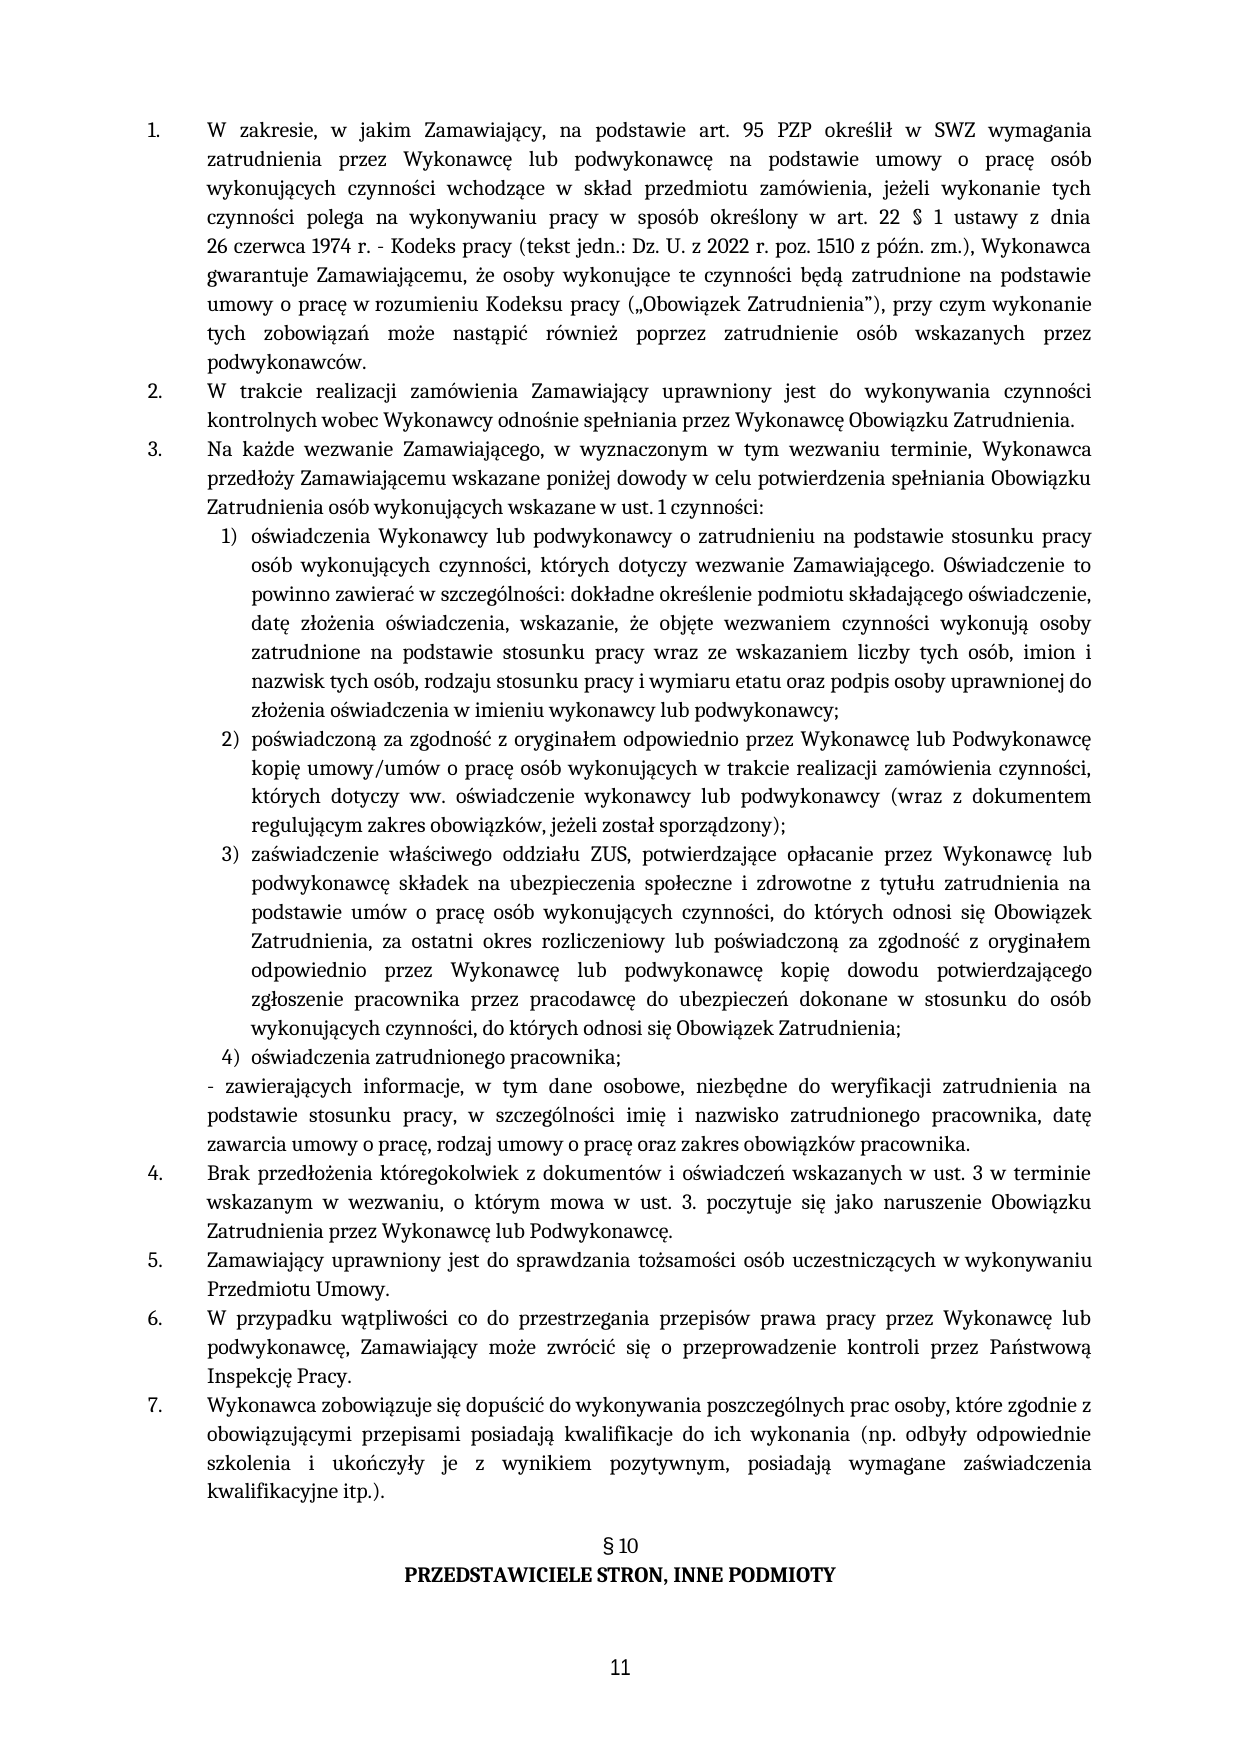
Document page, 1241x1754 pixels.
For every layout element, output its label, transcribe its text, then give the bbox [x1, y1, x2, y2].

list Na każde wezwanie Zamawiającego, w wyznaczonym w tym wezwaniu terminie, Wykonawca przedłoży Zamawiającemu wskazane poniżej dowody w celu potwierdzenia spełniania Obowiązku Zatrudnienia osób wykonujących wskazane w ust. 1 czynności: [148, 437, 1092, 520]
list poświadczoną za zgodność z oryginałem odpowiednio przez Wykonawcę lub Podwykonawcę kopię umowy/umów o pracę osób wykonujących w trakcie realizacji zamówienia czynności, których dotyczy ww. oświadczenie wykonawcy lub podwykonawcy (wraz z dokumentem regulującym zakres obowiązków, jeżeli został sporządzony); [222, 726, 1092, 838]
text PRZEDSTAWICIELE STRON, INNE PODMIOTY [148, 1563, 1092, 1588]
list oświadczenia zatrudnionego pracownika; [222, 1045, 1092, 1070]
list oświadczenia Wykonawcy lub podwykonawcy o zatrudnieniu na podstawie stosunku pracy osób wykonujących czynności, których dotyczy wezwanie Zamawiającego. Oświadczenie to powinno zawierać w szczególności: dokładne określenie podmiotu składającego oświadczenie, datę złożenia oświadczenia, wskazanie, że objęte wezwaniem czynności wykonują osoby zatrudnione na podstawie stosunku pracy wraz ze wskazaniem liczby tych osób, imion i nazwisk tych osób, rodzaju stosunku pracy i wymiaru etatu oraz podpis osoby uprawnionej do złożenia oświadczenia w imieniu wykonawcy lub podwykonawcy; [222, 523, 1092, 722]
list Zamawiający uprawniony jest do sprawdzania tożsamości osób uczestniczących w wykonywaniu Przedmiotu Umowy. [148, 1247, 1092, 1302]
list Wykonawca zobowiązuje się dopuścić do wykonywania poszczególnych prac osoby, które zgodnie z obowiązującymi przepisami posiadają kwalifikacje do ich wykonania (np. odbyły odpowiednie szkolenia i ukończyły je z wynikiem pozytywnym, posiadają wymagane zaświadczenia kwalifikacyjne itp.). [148, 1392, 1092, 1504]
list Brak przedłożenia któregokolwiek z dokumentów i oświadczeń wskazanych w ust. 3 w terminie wskazanym w wezwaniu, o którym mowa w ust. 3. poczytuje się jako naruszenie Obowiązku Zatrudnienia przez Wykonawcę lub Podwykonawcę. [148, 1161, 1092, 1244]
list zaświadczenie właściwego oddziału ZUS, potwierdzające opłacanie przez Wykonawcę lub podwykonawcę składek na ubezpieczenia społeczne i zdrowotne z tytułu zatrudnienia na podstawie umów o pracę osób wykonujących czynności, do których odnosi się Obowiązek Zatrudnienia, za ostatni okres rozliczeniowy lub poświadczoną za zgodność z oryginałem odpowiednio przez Wykonawcę lub podwykonawcę kopię dowodu potwierdzającego zgłoszenie pracownika przez pracodawcę do ubezpieczeń dokonane w stosunku do osób wykonujących czynności, do których odnosi się Obowiązek Zatrudnienia; [222, 842, 1092, 1041]
text 10 [148, 1533, 1092, 1559]
text - zawierających informacje, w tym dane osobowe, niezbędne do weryfikacji zatrudnienia na podstawie stosunku pracy, w szczególności imię i nazwisko zatrudnionego pracownika, datę zawarcia umowy o pracę, rodzaj umowy o pracę oraz zakres obowiązków pracownika. [207, 1074, 1092, 1157]
list W przypadku wątpliwości co do przestrzegania przepisów prawa pracy przez Wykonawcę lub podwykonawcę, Zamawiający może zwrócić się o przeprowadzenie kontroli przez Państwową Inspekcję Pracy. [148, 1305, 1092, 1388]
list W zakresie, w jakim Zamawiający, na podstawie art. 95 PZP określił w SWZ wymagania zatrudnienia przez Wykonawcę lub podwykonawcę na podstawie umowy o pracę osób wykonujących czynności wchodzące w skład przedmiotu zamówienia, jeżeli wykonanie tych czynności polega na wykonywaniu pracy w sposób określony w art. 22 § 1 ustawy z dnia 26 czerwca 1974 r. - Kodeks pracy (tekst jedn.: Dz. U. z 2022 r. poz. 1510 z późn. zm.), Wykonawca gwarantuje Zamawiającemu, że osoby wykonujące te czynności będą zatrudnione na podstawie umowy o pracę w rozumieniu Kodeksu pracy („Obowiązek Zatrudnienia”), przy czym wykonanie tych zobowiązań może nastąpić również poprzez zatrudnienie osób wskazanych przez podwykonawców. [148, 118, 1092, 375]
list W trakcie realizacji zamówienia Zamawiający uprawniony jest do wykonywania czynności kontrolnych wobec Wykonawcy odnośnie spełniania przez Wykonawcę Obowiązku Zatrudnienia. [148, 379, 1092, 433]
